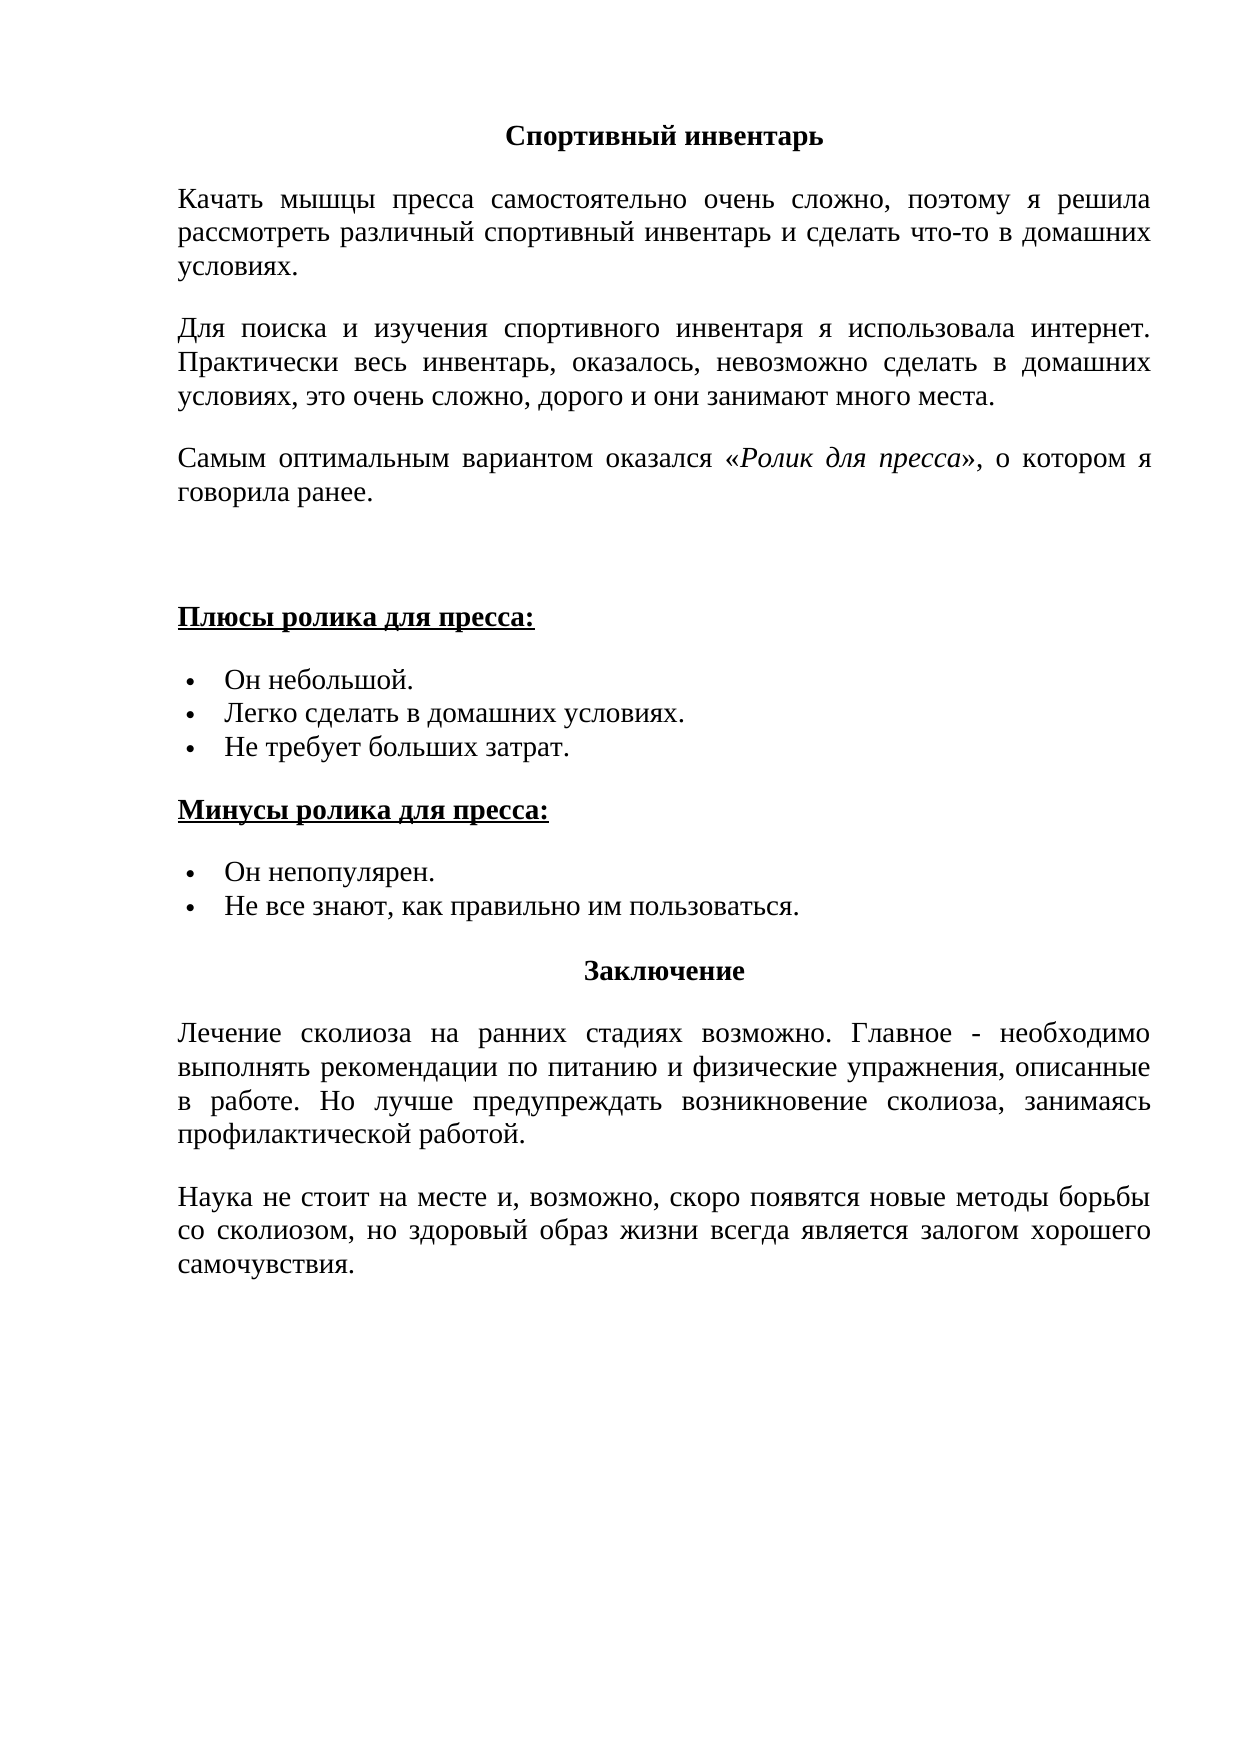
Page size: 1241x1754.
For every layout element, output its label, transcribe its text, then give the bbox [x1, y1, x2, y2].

text Самым оптимальным вариантом оказался «Ролик для пресса», о котором я говорила ранее. [177, 440, 1152, 507]
text Плюсы ролика для пресса: [177, 599, 1152, 633]
list Он непопулярен. [187, 854, 1152, 888]
text Спортивный инвентарь [177, 118, 1152, 152]
list Не требует больших затрат. [187, 729, 1152, 763]
text Минусы ролика для пресса: [177, 792, 1152, 825]
text Для поиска и изучения спортивного инвентаря я использовала интернет. Практически весь инвентарь, оказалось, невозможно сделать в домашних условиях, это очень сложно, дорого и они занимают много места. [177, 311, 1152, 411]
text Заключение [177, 953, 1152, 986]
text Лечение сколиоза на ранних стадиях возможно. Главное - необходимо выполнять рекомендации по питанию и физические упражнения, описанные в работе. Но лучше предупреждать возникновение сколиоза, занимаясь профилактической работой. [177, 1016, 1152, 1150]
text Наука не стоит на месте и, возможно, скоро появятся новые методы борьбы со сколиозом, но здоровый образ жизни всегда является залогом хорошего самочувствия. [177, 1179, 1152, 1279]
list Не все знают, как правильно им пользоваться. [187, 888, 1152, 922]
list Легко сделать в домашних условиях. [187, 696, 1152, 729]
list Он небольшой. [187, 662, 1152, 696]
text Качать мышцы пресса самостоятельно очень сложно, поэтому я решила рассмотреть различный спортивный инвентарь и сделать что-то в домашних условиях. [177, 181, 1152, 281]
